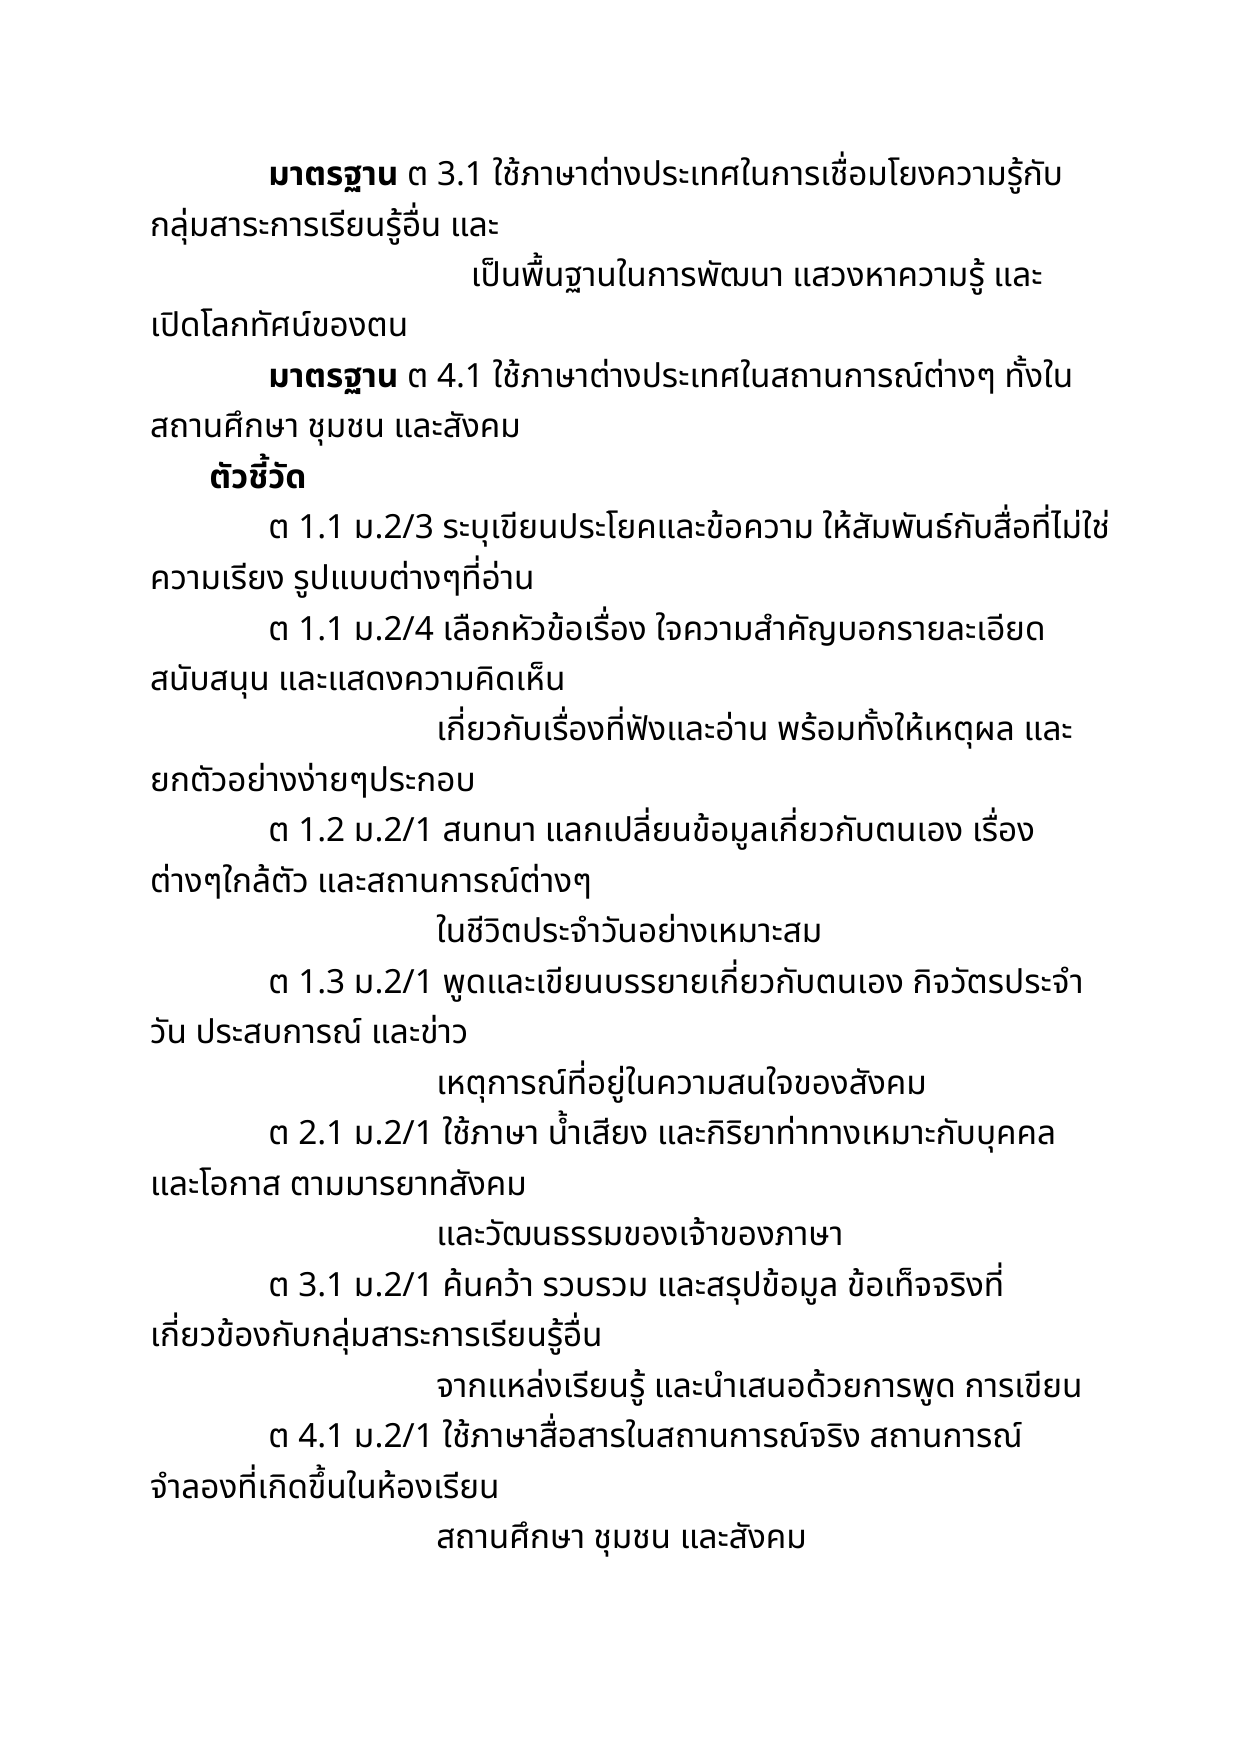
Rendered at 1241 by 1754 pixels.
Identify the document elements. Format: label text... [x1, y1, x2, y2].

text ต 1.2 ม.2/1 สนทนา แลกเปลี่ยนข้อมูลเกี่ยวกับตนเอง เรื่องต่างๆใกล้ตัว และสถานการณ์ต่างๆ [150, 806, 1090, 907]
text ตัวชี้วัด [150, 453, 1090, 503]
text เป็นพื้นฐานในการพัฒนา แสวงหาความรู้ และเปิดโลกทัศน์ของตน [150, 251, 1090, 352]
text มาตรฐาน ต 3.1 ใช้ภาษาต่างประเทศในการเชื่อมโยงความรู้กับกลุ่มสาระการเรียนรู้อื่น และ [150, 150, 1090, 251]
text ต 2.1 ม.2/1 ใช้ภาษา น้ำเสียง และกิริยาท่าทางเหมาะกับบุคคลและโอกาส ตามมารยาทสังคม [150, 1109, 1090, 1210]
text ต 1.3 ม.2/1 พูดและเขียนบรรยายเกี่ยวกับตนเอง กิจวัตรประจำวัน ประสบการณ์ และข่าว [150, 958, 1090, 1059]
text ต 1.1 ม.2/4 เลือกหัวข้อเรื่อง ใจความสำคัญบอกรายละเอียดสนับสนุน และแสดงความคิดเห็น [150, 604, 1090, 705]
text ต 4.1 ม.2/1 ใช้ภาษาสื่อสารในสถานการณ์จริง สถานการณ์จำลองที่เกิดขึ้นในห้องเรียน [150, 1412, 1090, 1513]
text และวัฒนธรรมของเจ้าของภาษา [150, 1210, 1090, 1261]
text จากแหล่งเรียนรู้ และนำเสนอด้วยการพูด การเขียน [150, 1362, 1090, 1412]
text ในชีวิตประจำวันอย่างเหมาะสม [150, 907, 1090, 958]
text ต 1.1 ม.2/3 ระบุเขียนประโยคและข้อความ ให้สัมพันธ์กับสื่อที่ไม่ใช่ความเรียง รูปแบบต่างๆที่อ่าน [150, 503, 1124, 604]
text เหตุการณ์ที่อยู่ในความสนใจของสังคม [150, 1059, 1090, 1109]
text ต 3.1 ม.2/1 ค้นคว้า รวบรวม และสรุปข้อมูล ข้อเท็จจริงที่เกี่ยวข้องกับกลุ่มสาระการเรียนรู้อื่น [150, 1261, 1090, 1362]
text มาตรฐาน ต 4.1 ใช้ภาษาต่างประเทศในสถานการณ์ต่างๆ ทั้งในสถานศึกษา ชุมชน และสังคม [150, 352, 1090, 453]
text เกี่ยวกับเรื่องที่ฟังและอ่าน พร้อมทั้งให้เหตุผล และยกตัวอย่างง่ายๆประกอบ [150, 705, 1090, 806]
text สถานศึกษา ชุมชน และสังคม [150, 1513, 1090, 1563]
